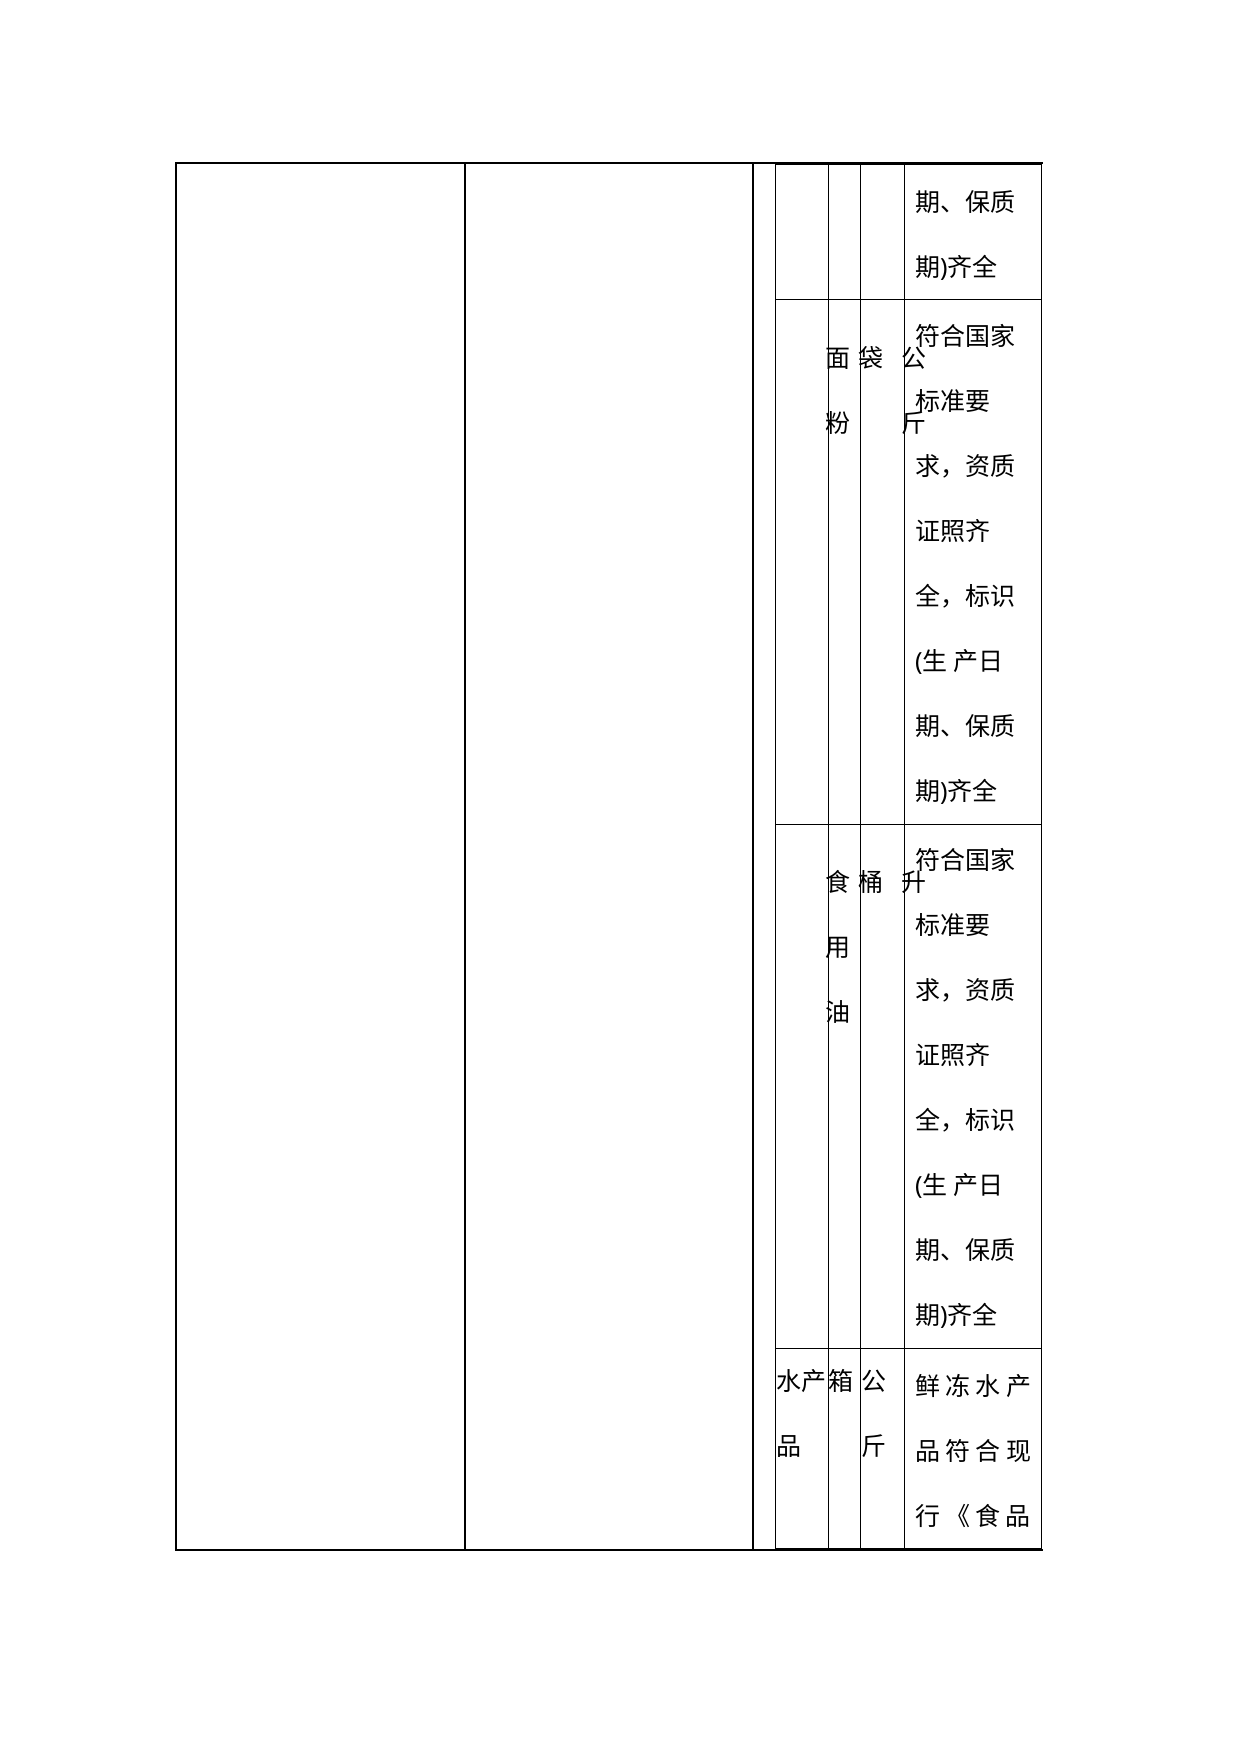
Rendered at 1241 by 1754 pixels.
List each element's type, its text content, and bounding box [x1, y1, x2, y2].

table_cell 5 [177, 164, 464, 1549]
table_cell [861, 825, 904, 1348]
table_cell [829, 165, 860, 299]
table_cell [905, 300, 1041, 824]
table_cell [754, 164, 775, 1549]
table_cell [466, 164, 752, 1549]
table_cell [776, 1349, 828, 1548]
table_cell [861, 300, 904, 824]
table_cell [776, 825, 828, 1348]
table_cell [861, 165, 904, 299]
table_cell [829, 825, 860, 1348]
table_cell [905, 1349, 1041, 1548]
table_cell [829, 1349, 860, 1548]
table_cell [905, 825, 1041, 1348]
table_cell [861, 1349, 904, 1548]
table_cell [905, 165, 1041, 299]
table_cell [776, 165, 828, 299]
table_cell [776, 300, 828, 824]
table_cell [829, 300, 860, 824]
